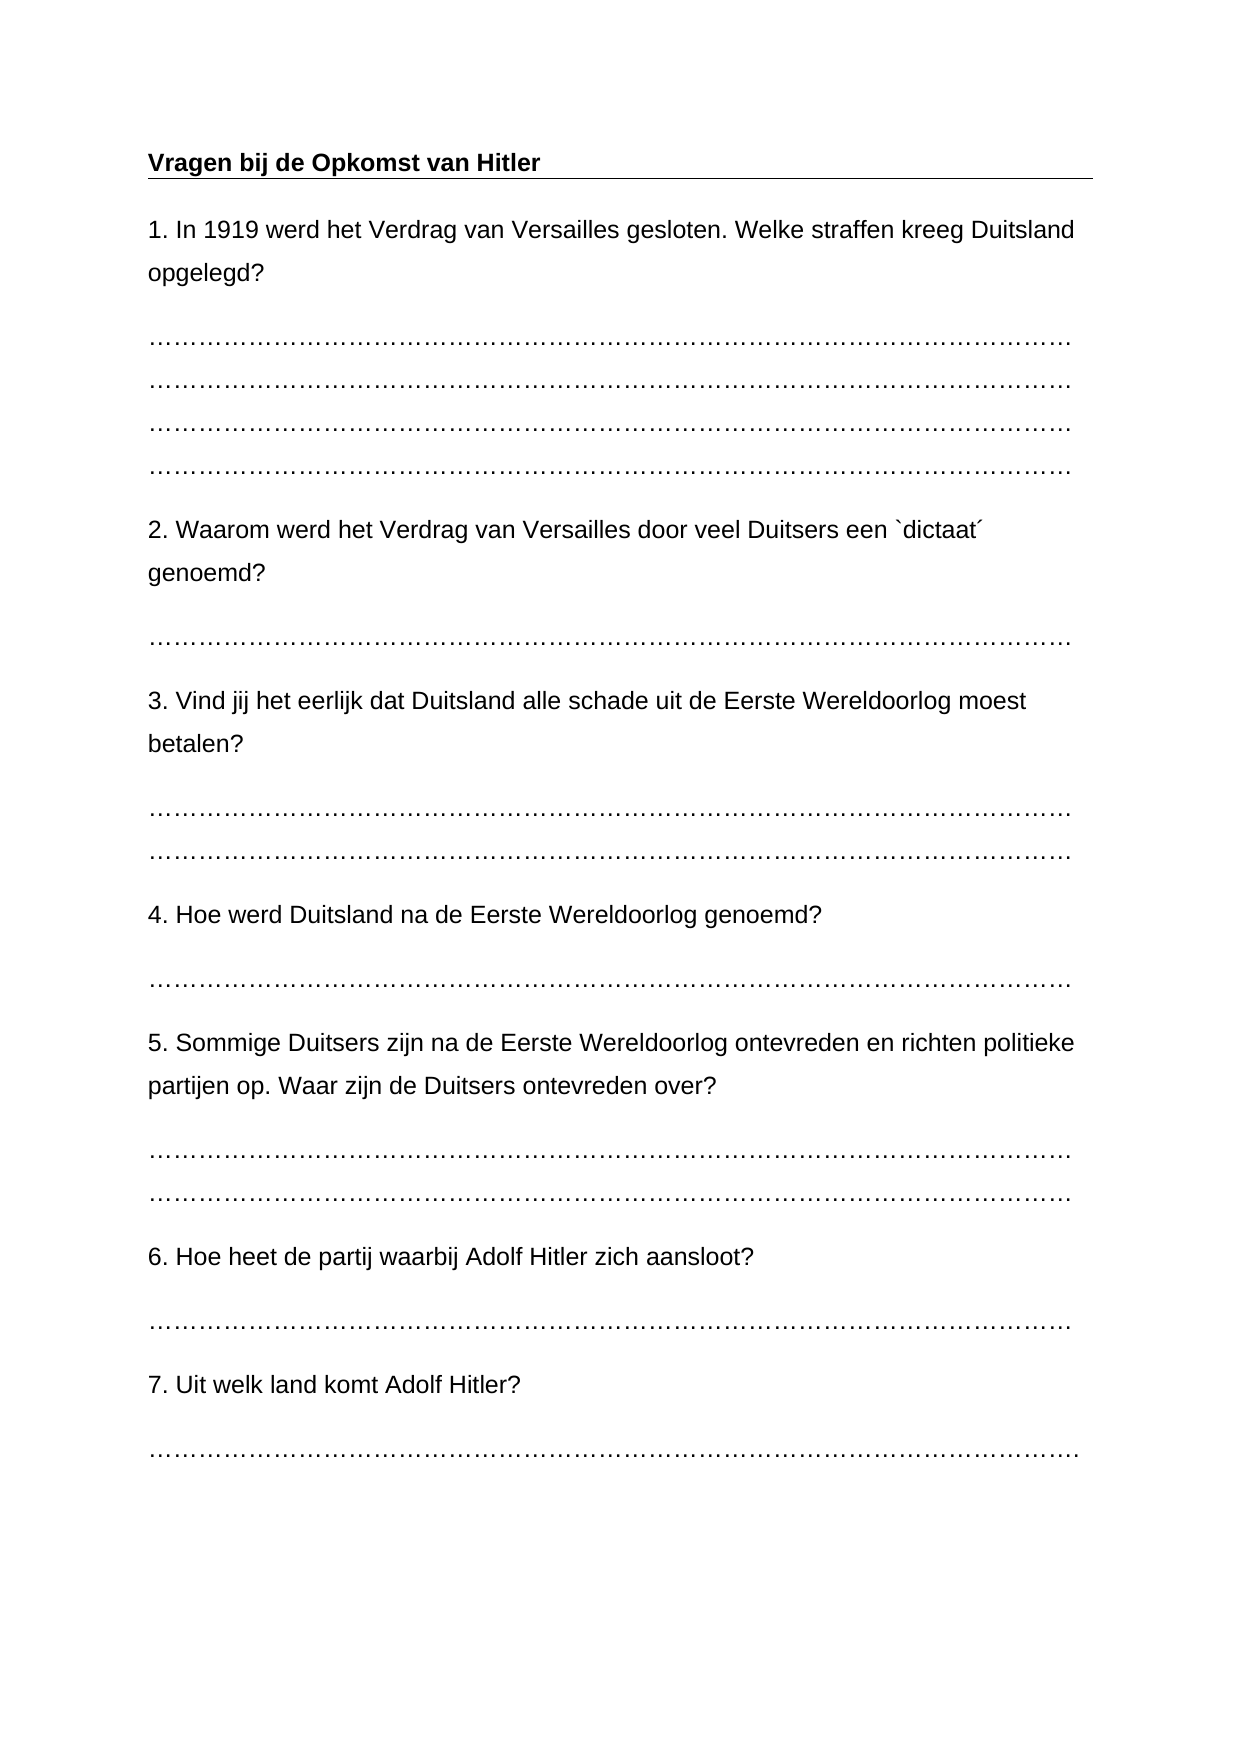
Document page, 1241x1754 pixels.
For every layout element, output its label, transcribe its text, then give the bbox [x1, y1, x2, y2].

text 2. Waarom werd het Verdrag van Versailles door veel Duitsers een `dictaat´ genoemd? [148, 515, 1093, 587]
text …………………………………………………………………………………………………. [148, 1434, 1093, 1463]
text ………………………………………………………………………………………………… [148, 1306, 1093, 1335]
text ………………………………………………………………………………………………………………………………………………………………………………………………………………………………………………………………………………………………………………………………………………………………………………………………………… [148, 322, 1093, 480]
text 3. Vind jij het eerlijk dat Duitsland alle schade uit de Eerste Wereldoorlog moest betalen? [148, 686, 1093, 758]
text 5. Sommige Duitsers zijn na de Eerste Wereldoorlog ontevreden en richten politieke partijen op. Waar zijn de Duitsers ontevreden over? [148, 1028, 1093, 1100]
text 4. Hoe werd Duitsland na de Eerste Wereldoorlog genoemd? [148, 900, 1093, 929]
text Vragen bij de Opkomst van Hitler [148, 148, 1093, 178]
text ………………………………………………………………………………………………… [148, 964, 1093, 993]
text 7. Uit welk land komt Adolf Hitler? [148, 1370, 1093, 1399]
text …………………………………………………………………………………………………………………………………………………………………………………………………… [148, 793, 1093, 865]
text 1. In 1919 werd het Verdrag van Versailles gesloten. Welke straffen kreeg Duitsland opgelegd? [148, 215, 1093, 287]
text …………………………………………………………………………………………………………………………………………………………………………………………………… [148, 1135, 1093, 1207]
text 6. Hoe heet de partij waarbij Adolf Hitler zich aansloot? [148, 1242, 1093, 1271]
text ………………………………………………………………………………………………… [148, 622, 1093, 651]
